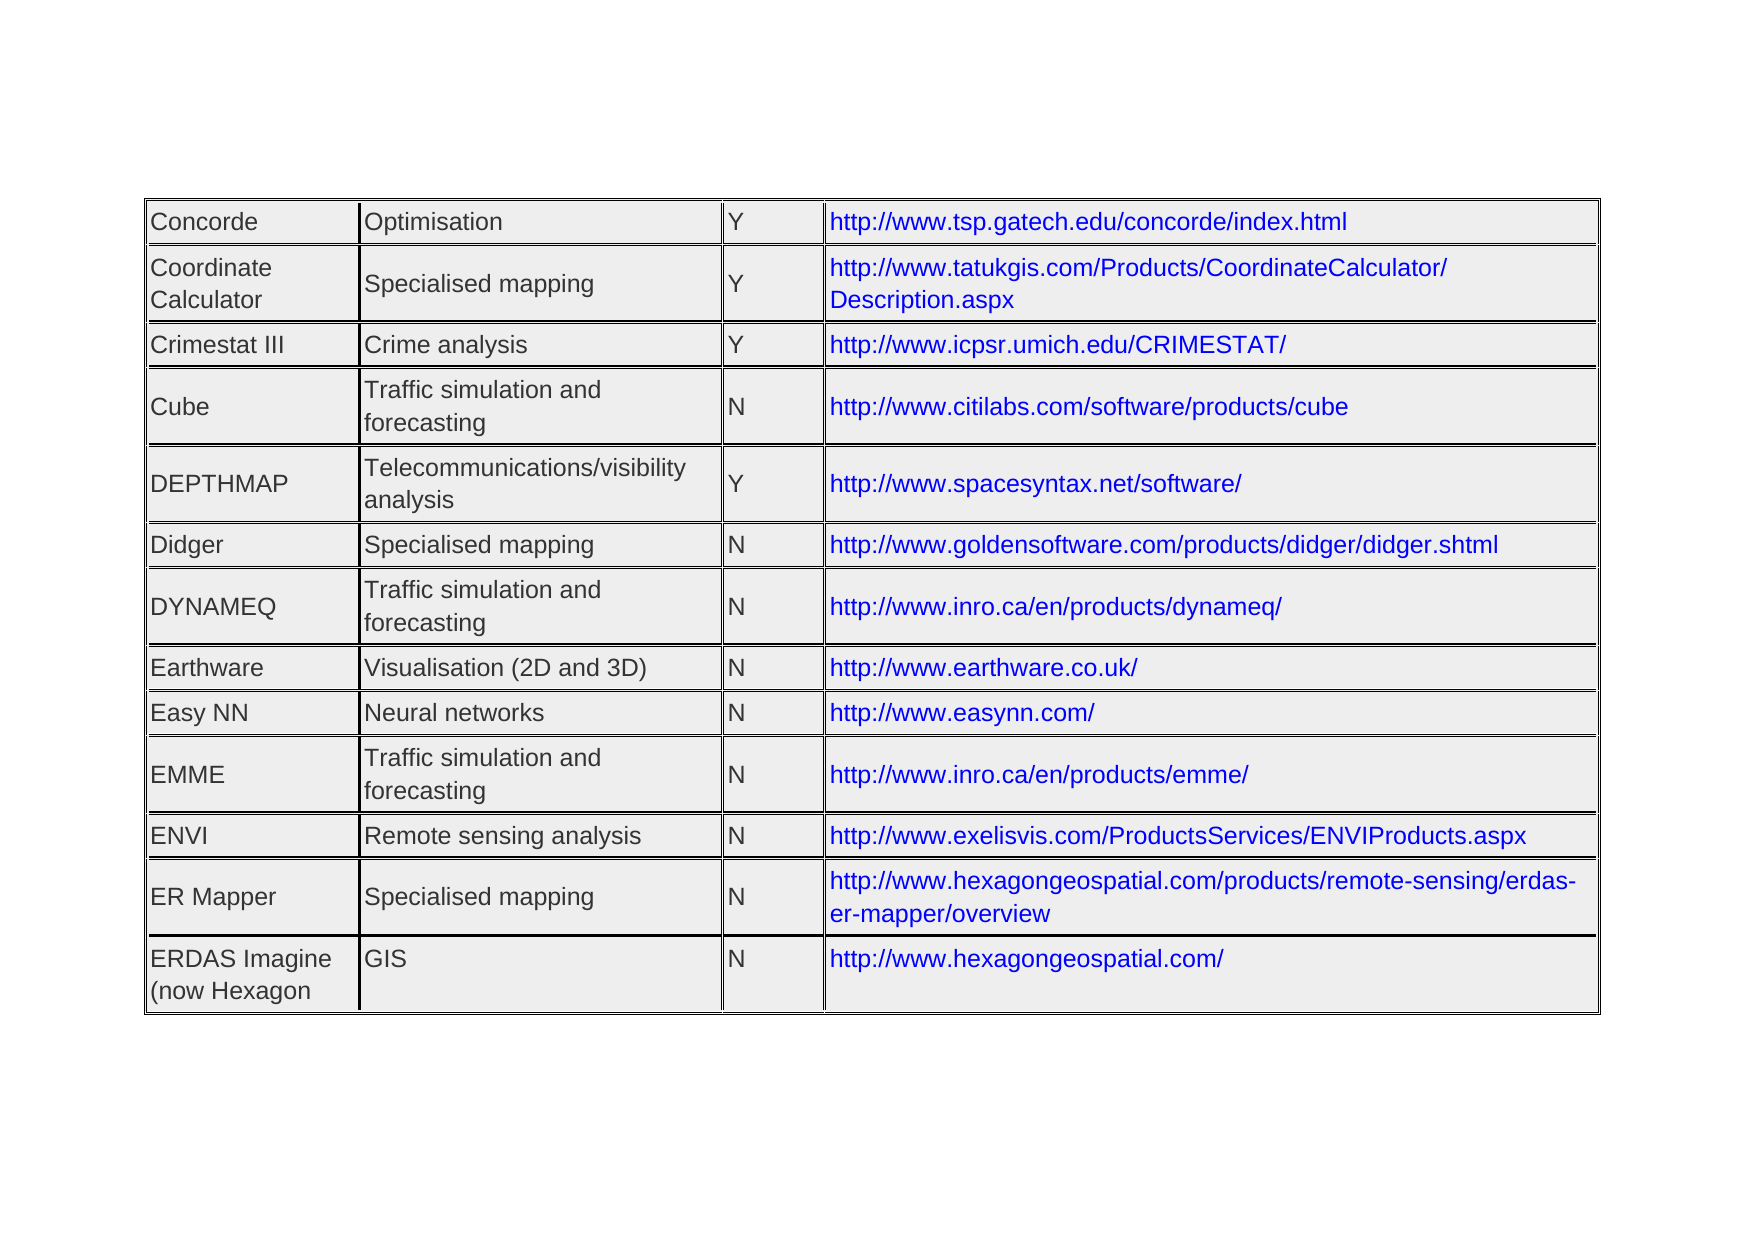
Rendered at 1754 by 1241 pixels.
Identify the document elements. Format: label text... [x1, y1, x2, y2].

table_cell N [724, 369, 823, 443]
table_cell http://www.goldensoftware.com/products/didger/didger.shtml [825, 521, 1599, 566]
table_cell ENVI [147, 811, 358, 856]
table_cell Concorde [147, 201, 359, 243]
table_cell N [724, 737, 823, 811]
table_cell N [724, 815, 823, 856]
table_cell DYNAMEQ [145, 566, 359, 643]
table_cell http://www.spacesyntax.net/software/ [826, 443, 1598, 521]
table_cell N [724, 647, 823, 688]
table_cell Telecommunications/visibility analysis [361, 447, 721, 521]
table_cell N [724, 692, 823, 733]
table_cell Specialised mapping [361, 524, 721, 566]
table_cell Earthware [147, 643, 358, 688]
table_cell N [724, 860, 823, 934]
table_cell Y [724, 447, 823, 521]
table_cell Neural networks [361, 692, 721, 733]
table_cell Y [723, 201, 825, 243]
table_cell Cube [147, 365, 358, 443]
table_cell GIS [359, 937, 722, 1011]
table_cell Traffic simulation and forecasting [361, 737, 721, 811]
table_cell http://www.easynn.com/ [826, 689, 1598, 733]
table_cell http://www.inro.ca/en/products/emme/ [826, 734, 1598, 811]
table_cell N [723, 937, 825, 1011]
table_cell Easy NN [147, 689, 358, 733]
table_cell Remote sensing analysis [361, 815, 721, 856]
table_cell Y [724, 246, 823, 320]
table_cell DEPTHMAP [147, 443, 358, 521]
table_cell Optimisation [359, 201, 722, 243]
table_cell Coordinate Calculator [145, 243, 359, 320]
table_cell http://www.icpsr.umich.edu/CRIMESTAT/ [826, 320, 1598, 365]
table_cell Specialised mapping [361, 860, 721, 934]
table_cell http://www.inro.ca/en/products/dynameq/ [825, 566, 1599, 643]
table_cell Crimestat III [147, 320, 358, 365]
table_cell http://www.tsp.gatech.edu/concorde/index.html [825, 201, 1598, 243]
table_cell http://www.citilabs.com/software/products/cube [826, 365, 1598, 443]
table_cell Crime analysis [361, 324, 721, 365]
table_cell Y [724, 324, 823, 365]
table_cell http://www.earthware.co.uk/ [826, 643, 1598, 688]
table_cell Traffic simulation and forecasting [361, 369, 721, 443]
table_cell N [724, 524, 823, 566]
table_cell Visualisation (2D and 3D) [361, 647, 721, 688]
table_cell http://www.hexagongeospatial.com/products/remote-sensing/erdas-er-mapper/overview [826, 856, 1598, 934]
table_cell Traffic simulation and forecasting [361, 569, 721, 643]
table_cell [147, 934, 359, 1011]
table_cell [825, 934, 1598, 1011]
table_cell http://www.exelisvis.com/ProductsServices/ENVIProducts.aspx [826, 811, 1598, 856]
table_cell http://www.tatukgis.com/Products/CoordinateCalculator/Description.aspx [825, 243, 1599, 320]
table_cell ER Mapper [147, 856, 358, 934]
table_cell EMME [147, 734, 358, 811]
table_cell Didger [145, 521, 359, 566]
table_cell Specialised mapping [361, 246, 721, 320]
table_cell N [724, 569, 823, 643]
